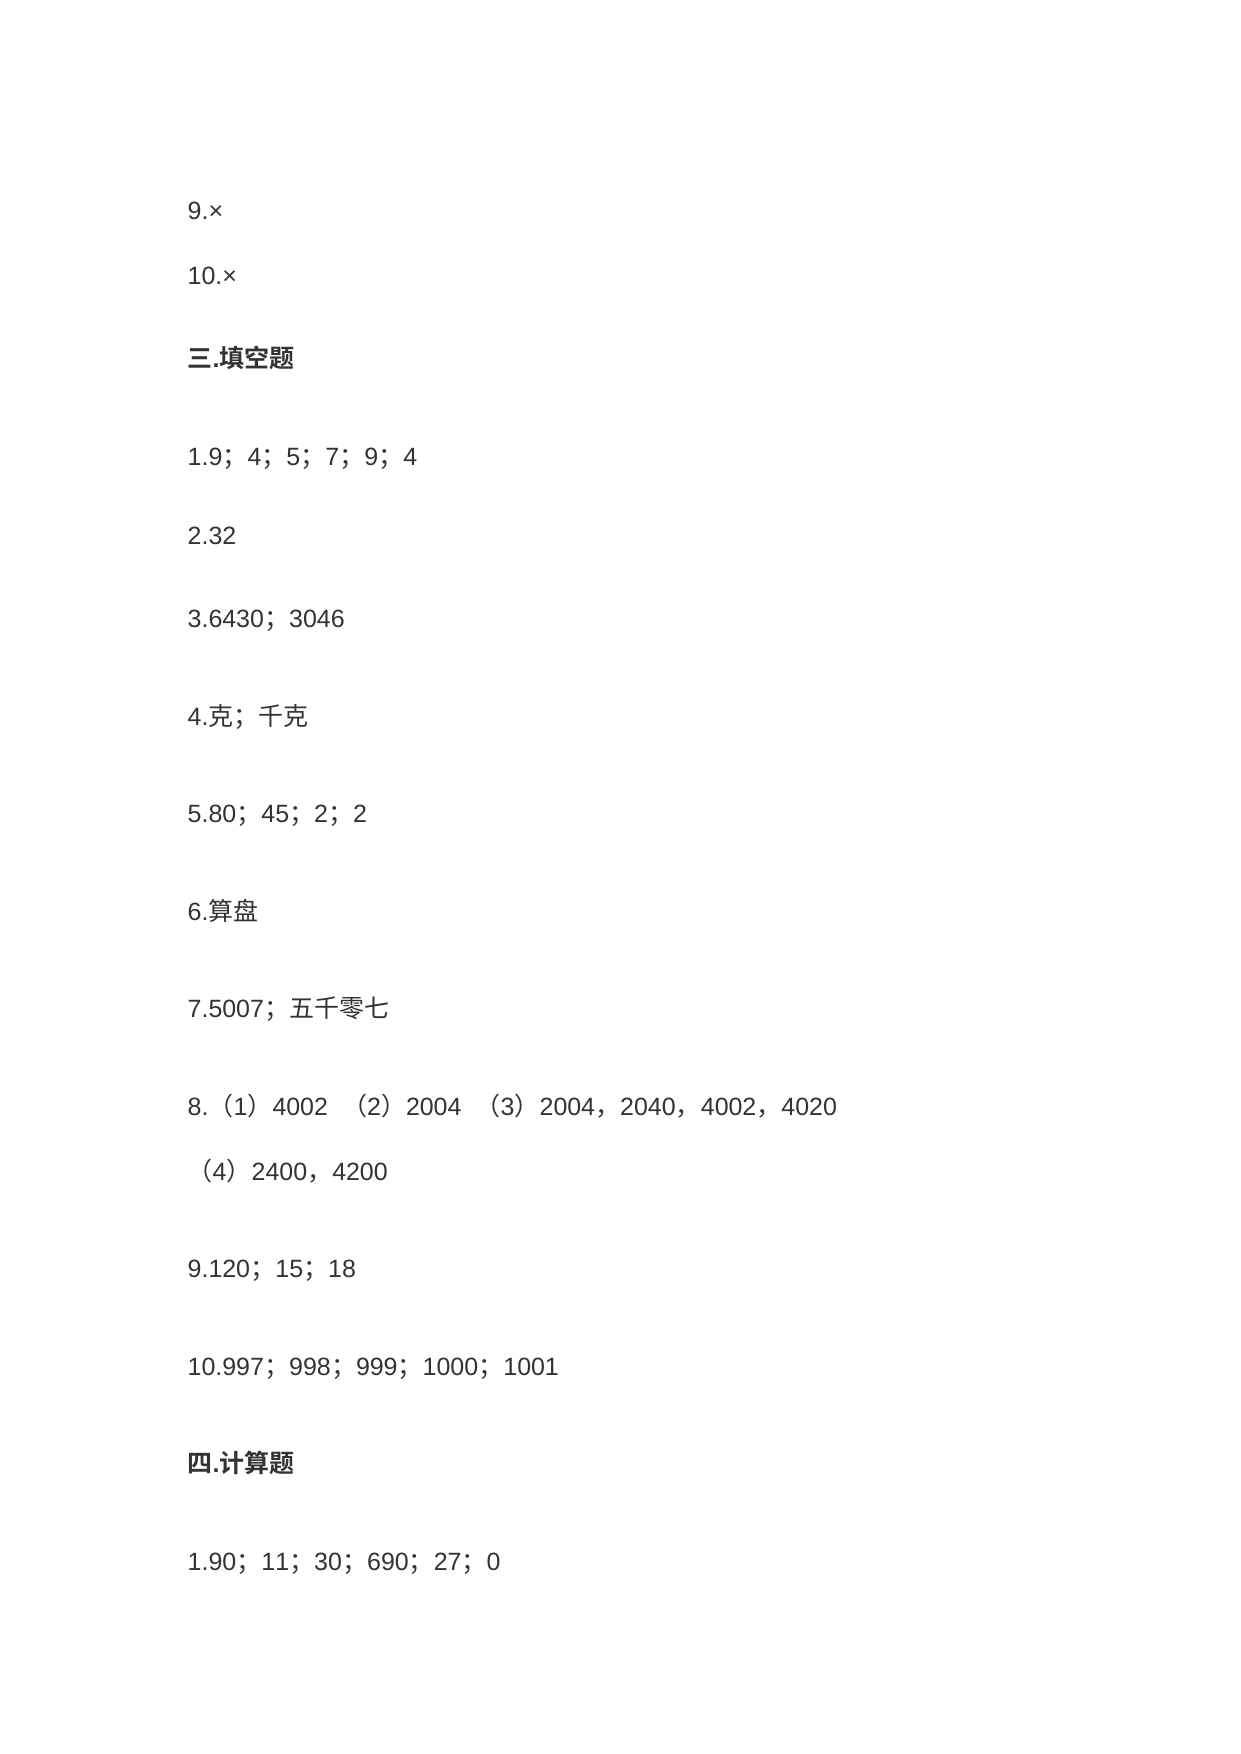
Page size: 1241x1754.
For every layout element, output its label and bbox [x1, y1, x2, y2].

text [187, 162, 1053, 1592]
